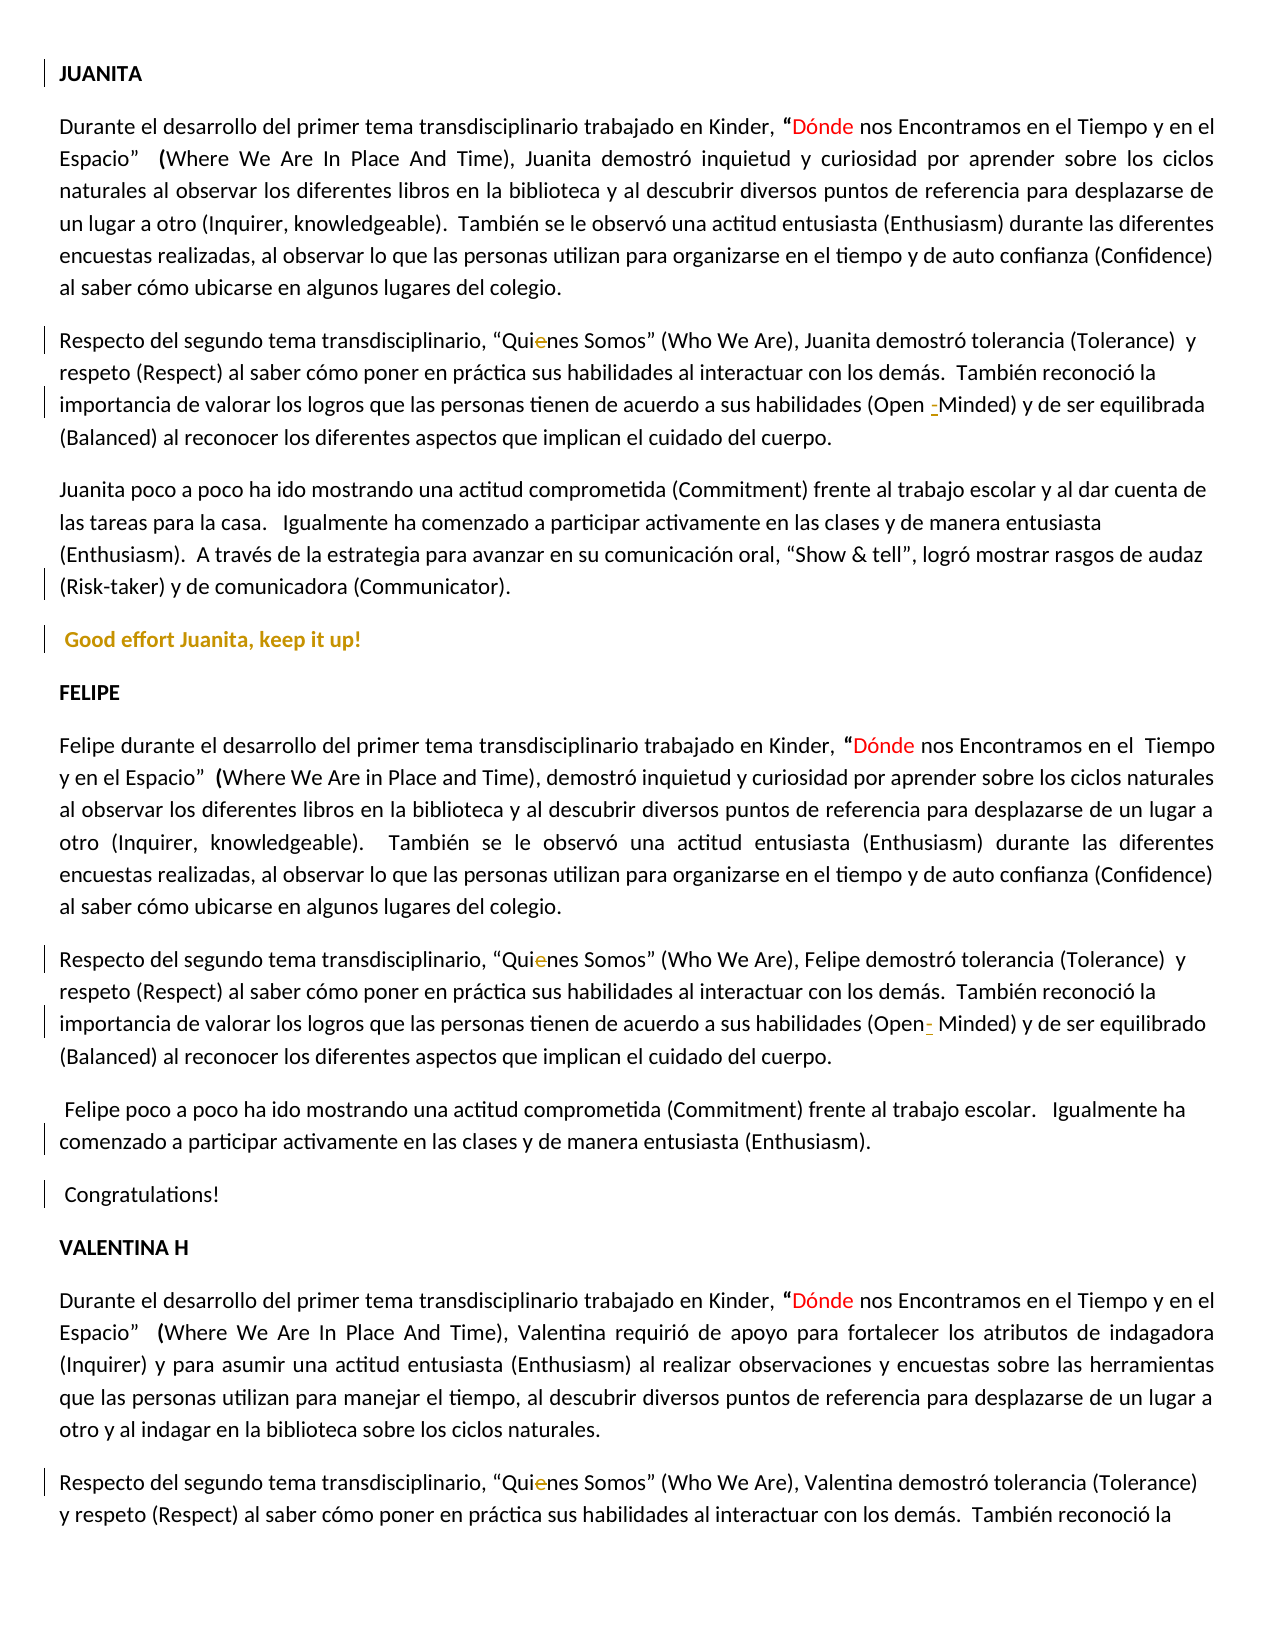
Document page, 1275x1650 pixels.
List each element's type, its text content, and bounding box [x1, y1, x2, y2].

text Felipe poco a poco ha ido mostrando una actitud comprometida (Commitment) frente al trabajo escolar. Igualmente ha comenzado a participar activamente en las clases y de manera entusiasta (Enthusiasm). [59, 1095, 1216, 1155]
text Durante el desarrollo del primer tema transdisciplinario trabajado en Kinder, “Dónde nos Encontramos en el Tiempo y en el Espacio” (Where We Are In Place And Time), Valentina requirió de apoyo para fortalecer los atributos de indagadora (Inquirer) y para asumir una actitud entusiasta (Enthusiasm) al realizar observaciones y encuestas sobre las herramientas que las personas utilizan para manejar el tiempo, al descubrir diversos puntos de referencia para desplazarse de un lugar a otro y al indagar en la biblioteca sobre los ciclos naturales. [59, 1286, 1216, 1443]
text Good effort Juanita, keep it up! [59, 625, 1216, 653]
text Congratulations! [59, 1180, 1216, 1208]
text FELIPE [59, 678, 1216, 706]
text Juanita poco a poco ha ido mostrando una actitud comprometida (Commitment) frente al trabajo escolar y al dar cuenta de las tareas para la casa. Igualmente ha comenzado a participar activamente en las clases y de manera entusiasta (Enthusiasm). A través de la estrategia para avanzar en su comunicación oral, “Show & tell”, logró mostrar rasgos de audaz (Risk-taker) y de comunicadora (Communicator). [59, 476, 1216, 600]
text Respecto del segundo tema transdisciplinario, “Quines Somos” (Who We Are), Felipe demostró tolerancia (Tolerance) y respeto (Respect) al saber cómo poner en práctica sus habilidades al interactuar con los demás. También reconoció la importancia de valorar los logros que las personas tienen de acuerdo a sus habilidades (Open Minded) y de ser equilibrado (Balanced) al reconocer los diferentes aspectos que implican el cuidado del cuerpo. [59, 945, 1216, 1070]
text Felipe durante el desarrollo del primer tema transdisciplinario trabajado en Kinder, “Dónde nos Encontramos en el Tiempo y en el Espacio” (Where We Are in Place and Time), demostró inquietud y curiosidad por aprender sobre los ciclos naturales al observar los diferentes libros en la biblioteca y al descubrir diversos puntos de referencia para desplazarse de un lugar a otro (Inquirer, knowledgeable). También se le observó una actitud entusiasta (Enthusiasm) durante las diferentes encuestas realizadas, al observar lo que las personas utilizan para organizarse en el tiempo y de auto confianza (Confidence) al saber cómo ubicarse en algunos lugares del colegio. [59, 731, 1216, 920]
text Respecto del segundo tema transdisciplinario, “Quines Somos” (Who We Are), Juanita demostró tolerancia (Tolerance) y respeto (Respect) al saber cómo poner en práctica sus habilidades al interactuar con los demás. También reconoció la importancia de valorar los logros que las personas tienen de acuerdo a sus habilidades (Open Minded) y de ser equilibrada (Balanced) al reconocer los diferentes aspectos que implican el cuidado del cuerpo. [59, 326, 1216, 451]
text VALENTINA H [59, 1233, 1216, 1261]
text Durante el desarrollo del primer tema transdisciplinario trabajado en Kinder, “Dónde nos Encontramos en el Tiempo y en el Espacio” (Where We Are In Place And Time), Juanita demostró inquietud y curiosidad por aprender sobre los ciclos naturales al observar los diferentes libros en la biblioteca y al descubrir diversos puntos de referencia para desplazarse de un lugar a otro (Inquirer, knowledgeable). También se le observó una actitud entusiasta (Enthusiasm) durante las diferentes encuestas realizadas, al observar lo que las personas utilizan para organizarse en el tiempo y de auto confianza (Confidence) al saber cómo ubicarse en algunos lugares del colegio. [59, 112, 1216, 301]
text JUANITA [59, 59, 1216, 87]
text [59, 1468, 1216, 1528]
